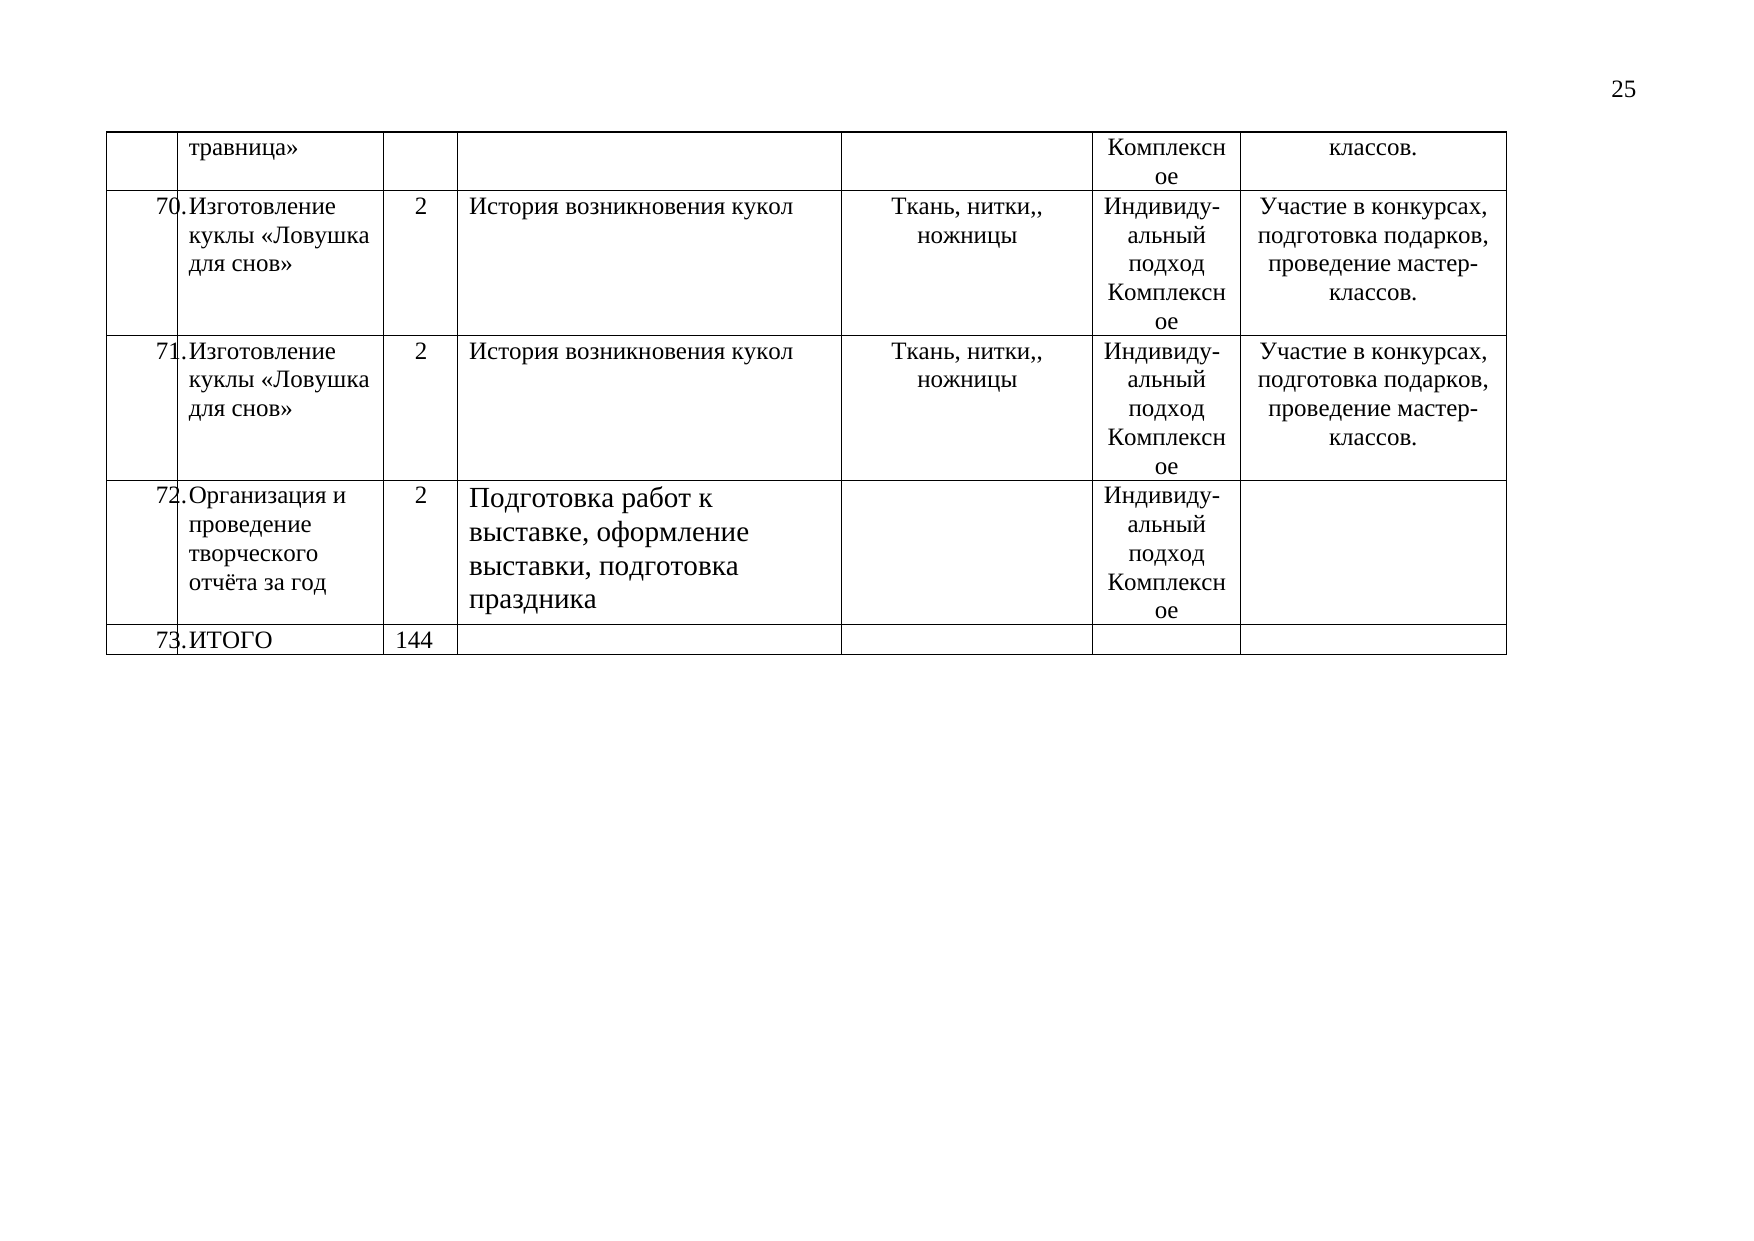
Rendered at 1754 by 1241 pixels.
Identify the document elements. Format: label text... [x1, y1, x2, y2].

table_cell История возникновения кукол [458, 191, 841, 335]
table_cell [842, 481, 1092, 624]
table_cell [107, 336, 177, 479]
table_cell Ткань, нитки,, ножницы [842, 191, 1092, 335]
table_cell Участие в конкурсах, подготовка подарков, проведение мастер-классов. [1241, 191, 1506, 335]
table_cell 2 [384, 133, 457, 190]
table_cell Индивиду- альный подход Комплексное [1093, 336, 1240, 479]
table_cell Организация и проведение творческого отчёта за год [178, 481, 383, 624]
table_cell Изготовление куклы «Ловушка для снов» [178, 336, 383, 479]
table_cell [842, 625, 1092, 654]
table_cell Изготовление куклы «Ловушка для снов» [178, 191, 383, 335]
table_cell [107, 625, 177, 654]
table_cell Индивиду- альный подход Комплексное [1093, 481, 1240, 624]
table_cell 2 [384, 481, 457, 624]
table_cell 2 [384, 336, 457, 479]
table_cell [178, 133, 383, 190]
table_cell [1093, 625, 1240, 654]
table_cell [458, 133, 841, 190]
table_cell ИТОГО [178, 625, 383, 654]
table_cell [458, 625, 841, 654]
table_cell [107, 481, 177, 624]
table_cell [107, 191, 177, 335]
table_cell [1241, 481, 1506, 624]
table_cell История возникновения кукол [458, 336, 841, 479]
table_cell 144 [384, 625, 457, 654]
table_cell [1241, 133, 1506, 190]
table_cell Индивиду- альный подход Комплексное [1093, 191, 1240, 335]
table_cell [1093, 133, 1240, 190]
table_cell [1241, 625, 1506, 654]
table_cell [842, 133, 1092, 190]
table_cell 2 [384, 191, 457, 335]
table_cell Ткань, нитки,, ножницы [842, 336, 1092, 479]
table_cell Участие в конкурсах, подготовка подарков, проведение мастер-классов. [1241, 336, 1506, 479]
table_cell Подготовка работ к выставке, оформление выставки, подготовка праздника [458, 481, 841, 624]
table_cell [107, 133, 177, 190]
